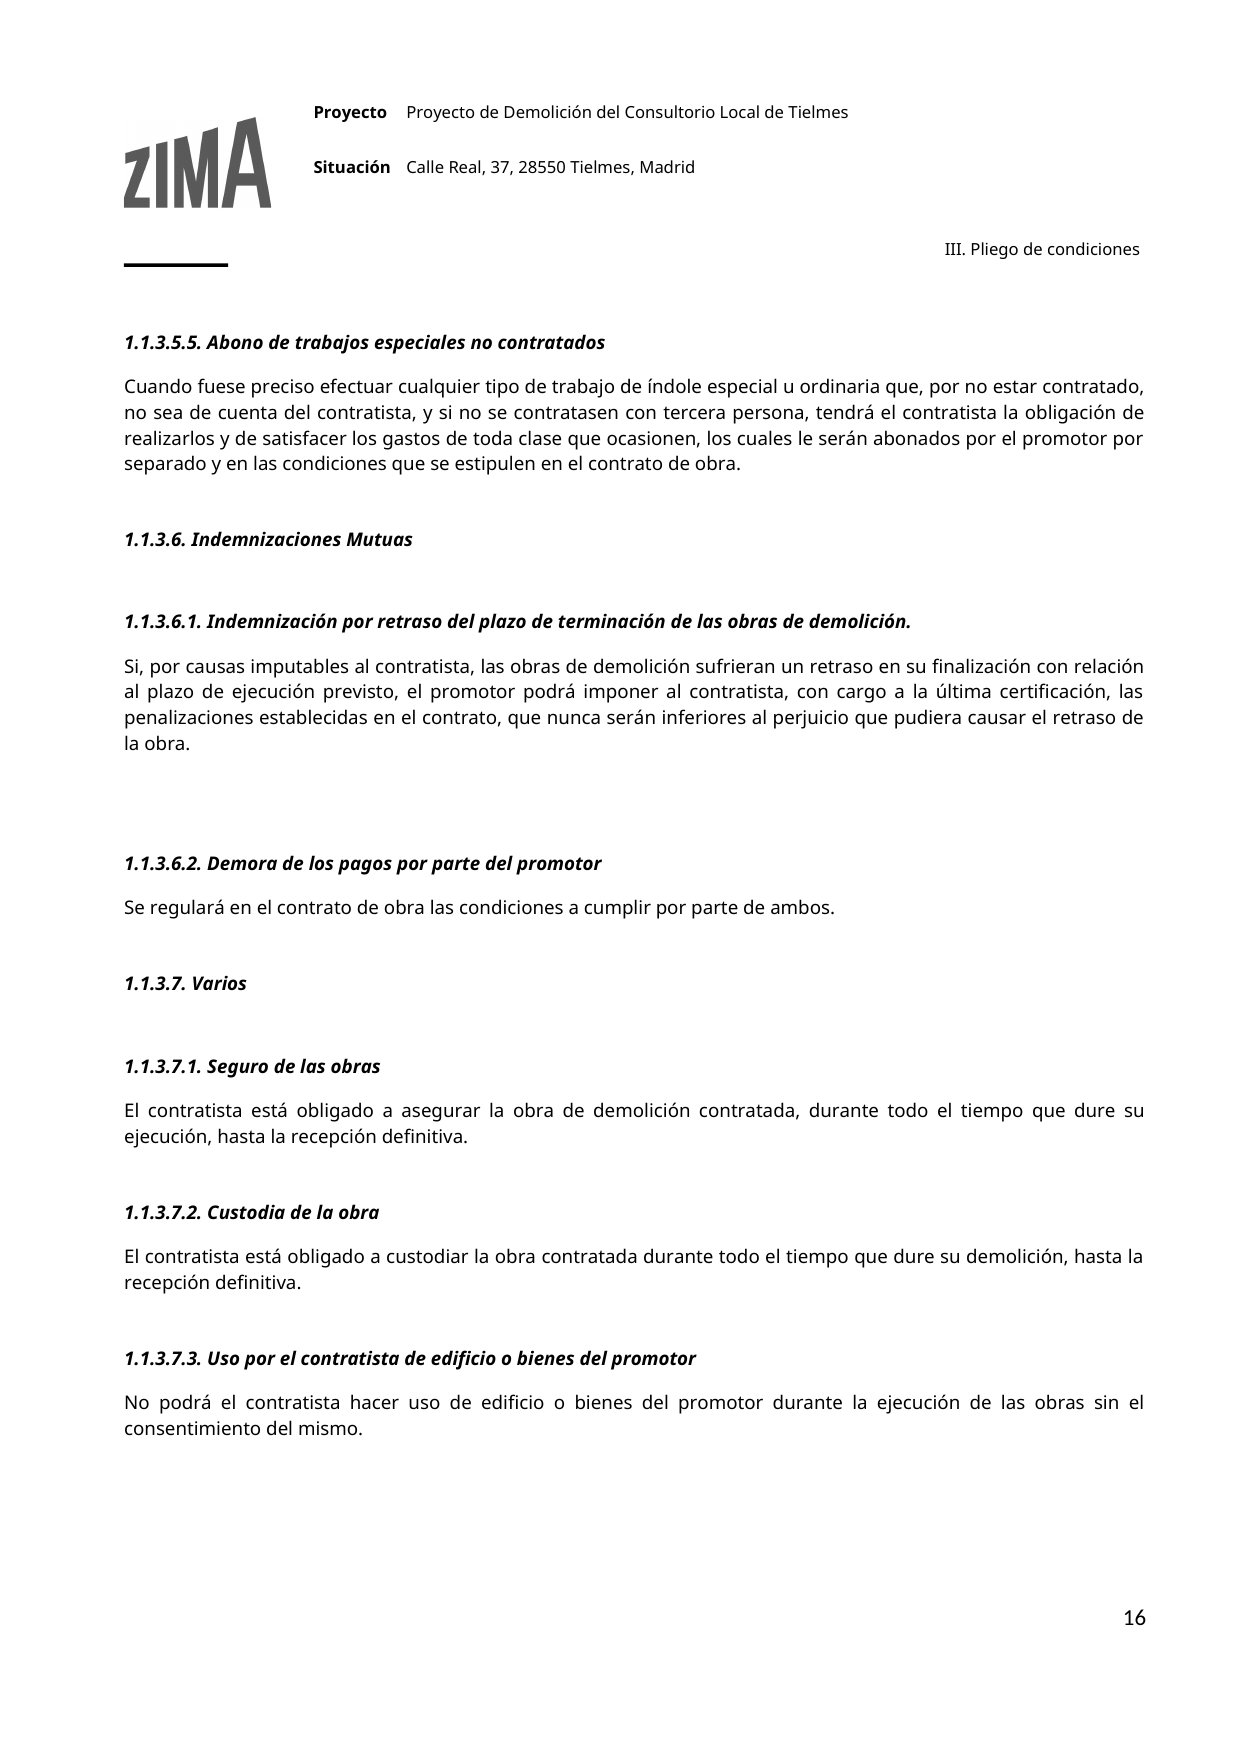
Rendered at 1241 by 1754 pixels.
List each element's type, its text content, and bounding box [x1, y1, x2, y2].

picture [123, 117, 272, 210]
text Si, por causas imputables al contratista, las obras de demolición sufrieran un retraso en su finalización con relación al plazo de ejecución previsto, el promotor podrá imponer al contratista, con cargo a la última certificación, las penalizaciones establecidas en el contrato, que nunca serán inferiores al perjuicio que pudiera causar el retraso de la obra. [124, 653, 1146, 755]
text Cuando fuese preciso efectuar cualquier tipo de trabajo de índole especial u ordinaria que, por no estar contratado, no sea de cuenta del contratista, y si no se contratasen con tercera persona, tendrá el contratista la obligación de realizarlos y de satisfacer los gastos de toda clase que ocasionen, los cuales le serán abonados por el promotor por separado y en las condiciones que se estipulen en el contrato de obra. [124, 374, 1146, 476]
text 1.1.3.7.1. Seguro de las obras [124, 1053, 1146, 1078]
text 1.1.3.6.2. Demora de los pagos por parte del promotor [124, 850, 1146, 876]
text 1.1.3.6.1. Indemnización por retraso del plazo de terminación de las obras de demolición. [124, 609, 1146, 634]
text 1.1.3.7.2. Custodia de la obra [124, 1199, 1146, 1224]
text 1.1.3.5.5. Abono de trabajos especiales no contratados [124, 329, 1146, 355]
text Se regulará en el contrato de obra las condiciones a cumplir por parte de ambos. [124, 895, 1146, 920]
text 1.1.3.6. Indemnizaciones Mutuas [124, 526, 1146, 552]
text El contratista está obligado a asegurar la obra de demolición contratada, durante todo el tiempo que dure su ejecución, hasta la recepción definitiva. [124, 1097, 1146, 1148]
text El contratista está obligado a custodiar la obra contratada durante todo el tiempo que dure su demolición, hasta la recepción definitiva. [124, 1243, 1146, 1294]
text 1.1.3.7.3. Uso por el contratista de edificio o bienes del promotor [124, 1345, 1146, 1370]
text No podrá el contratista hacer uso de edificio o bienes del promotor durante la ejecución de las obras sin el consentimiento del mismo. [124, 1389, 1146, 1440]
text 1.1.3.7. Varios [124, 971, 1146, 996]
